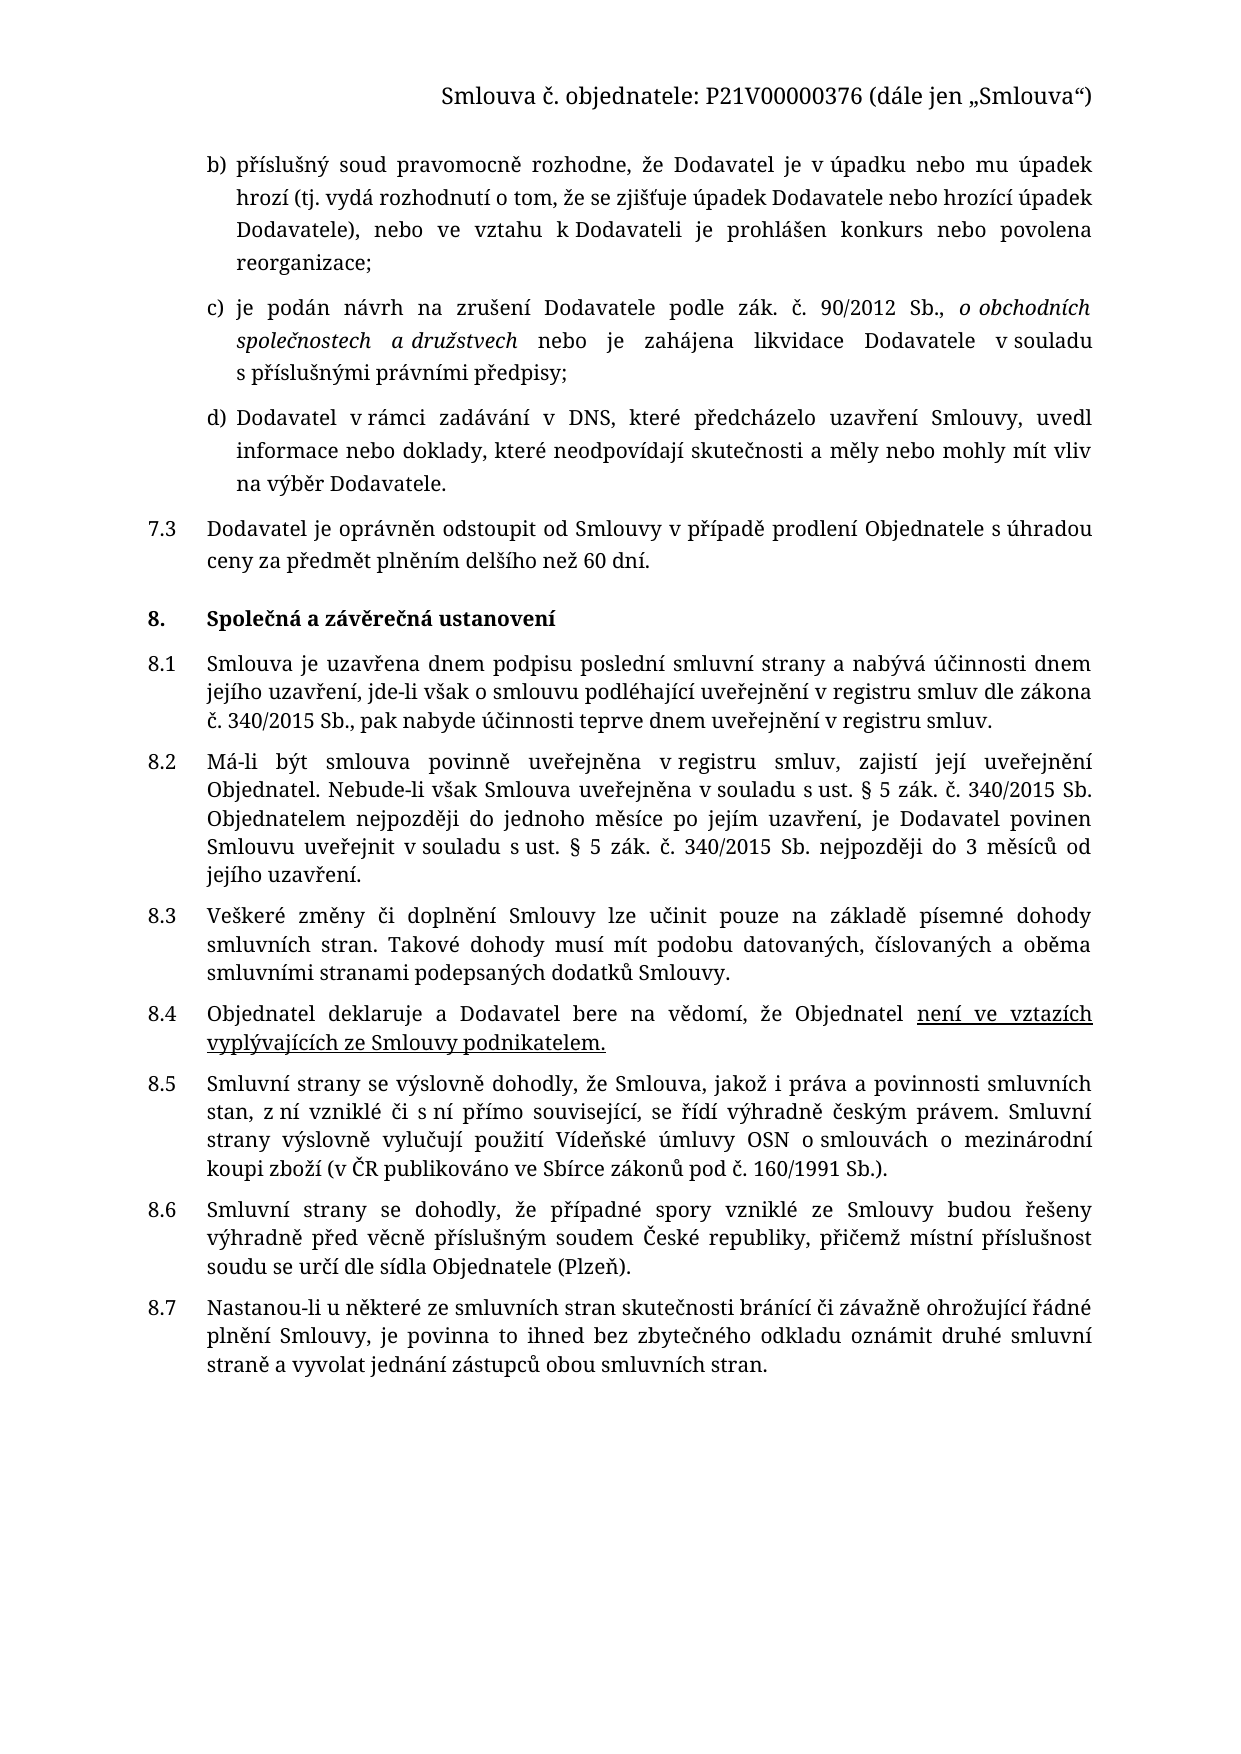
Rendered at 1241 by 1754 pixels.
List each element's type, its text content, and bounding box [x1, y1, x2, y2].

list Má-li být smlouva povinně uveřejněna v registru smluv, zajistí její uveřejnění Objednatel. Nebude-li však Smlouva uveřejněna v souladu s ust. § 5 zák. č. 340/2015 Sb. Objednatelem nejpozději do jednoho měsíce po jejím uzavření, je Dodavatel povinen Smlouvu uveřejnit v souladu s ust. § 5 zák. č. 340/2015 Sb. nejpozději do 3 měsíců od jejího uzavření. [148, 747, 1093, 889]
list je podán návrh na zrušení Dodavatele podle zák. č. 90/2012 Sb., o obchodních společnostech a družstvech nebo je zahájena likvidace Dodavatele v souladu s příslušnými právními předpisy; [207, 293, 1093, 387]
list Veškeré změny či doplnění Smlouvy lze učinit pouze na základě písemné dohody smluvních stran. Takové dohody musí mít podobu datovaných, číslovaných a oběma smluvními stranami podepsaných dodatků Smlouvy. [148, 902, 1093, 987]
list Dodavatel je oprávněn odstoupit od Smlouvy v případě prodlení Objednatele s úhradou ceny za předmět plněním delšího než 60 dní. [148, 514, 1093, 575]
list Smluvní strany se výslovně dohodly, že Smlouva, jakož i práva a povinnosti smluvních stan, z ní vzniklé či s ní přímo související, se řídí výhradně českým právem. Smluvní strany výslovně vylučují použití Vídeňské úmluvy OSN o smlouvách o mezinárodní koupi zboží (v ČR publikováno ve Sbírce zákonů pod č. 160/1991 Sb.). [148, 1069, 1093, 1182]
list Společná a závěrečná ustanovení [148, 604, 1093, 632]
list Dodavatel v rámci zadávání v DNS, které předcházelo uzavření Smlouvy, uvedl informace nebo doklady, které neodpovídají skutečnosti a měly nebo mohly mít vliv na výběr Dodavatele. [207, 403, 1093, 497]
list Smluvní strany se dohodly, že případné spory vzniklé ze Smlouvy budou řešeny výhradně před věcně příslušným soudem České republiky, přičemž místní příslušnost soudu se určí dle sídla Objednatele (Plzeň). [148, 1195, 1093, 1280]
list Nastanou-li u některé ze smluvních stran skutečnosti bránící či závažně ohrožující řádné plnění Smlouvy, je povinna to ihned bez zbytečného odkladu oznámit druhé smluvní straně a vyvolat jednání zástupců obou smluvních stran. [148, 1293, 1093, 1378]
list příslušný soud pravomocně rozhodne, že Dodavatel je v úpadku nebo mu úpadek hrozí (tj. vydá rozhodnutí o tom, že se zjišťuje úpadek Dodavatele nebo hrozící úpadek Dodavatele), nebo ve vztahu k Dodavateli je prohlášen konkurs nebo povolena reorganizace; [207, 150, 1093, 276]
list Objednatel deklaruje a Dodavatel bere na vědomí, že Objednatel není ve vztazích vyplývajících ze Smlouvy podnikatelem. [148, 999, 1093, 1056]
list Smlouva je uzavřena dnem podpisu poslední smluvní strany a nabývá účinnosti dnem jejího uzavření, jde-li však o smlouvu podléhající uveřejnění v registru smluv dle zákona č. 340/2015 Sb., pak nabyde účinnosti teprve dnem uveřejnění v registru smluv. [148, 649, 1093, 734]
